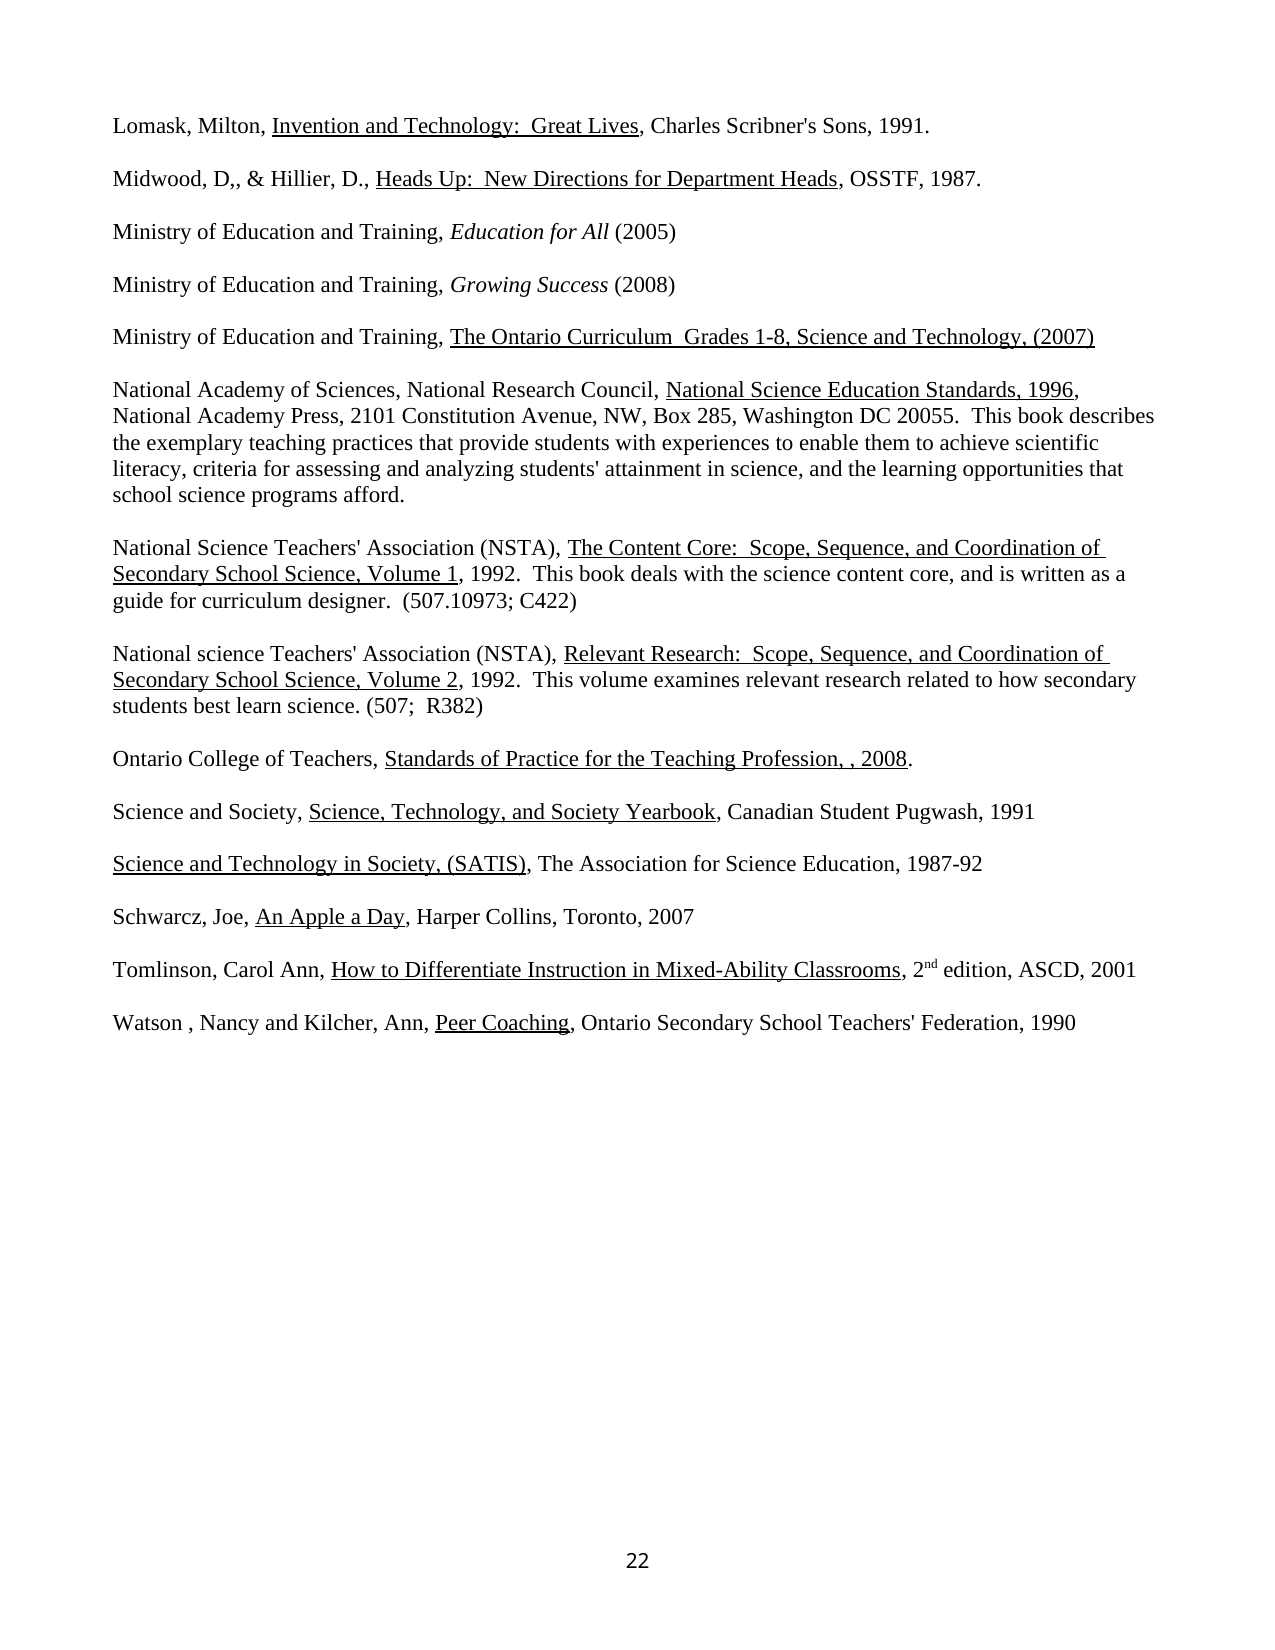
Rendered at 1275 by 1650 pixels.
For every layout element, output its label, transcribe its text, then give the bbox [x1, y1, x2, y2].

text Lomask, , Invention and Technology: Great Lives, Charles Scribner's Sons, 1991. [112, 112, 1162, 139]
text of Sciences, National Research Council, National Science Education Standards, 1996, Press, . This book describes the exemplary teaching practices that provide students with experiences to enable them to achieve scientific literacy, criteria for assessing and analyzing students' attainment in science, and the learning opportunities that school science programs afford. [112, 376, 1162, 508]
text of Teachers, Standards of Practice for the Teaching Profession, , 2008. [112, 745, 1162, 771]
text Science and Technology in Society, (SATIS), The Association for Science Education, 1987-92 [112, 850, 1162, 877]
text Science and Society, Science, Technology, and Society Yearbook, Canadian Student Pugwash, 1991 [112, 798, 1162, 824]
text National science Teachers' Association (), Relevant Research: Scope, Sequence, and Coordination of Secondary School Science, Volume 2, 1992. This volume examines relevant research related to how secondary students best learn science. (507; R382) [112, 639, 1162, 719]
text Tomlinson, Carol Ann, How to Differentiate Instruction in Mixed-Ability Classrooms, 2nd edition, ASCD, 2001 [112, 956, 1162, 982]
text Ministry of Education and Training, Growing Success (2008) [112, 271, 1162, 297]
text Watson , and Kilcher, Ann, Peer Coaching, Teachers' Federation, 1990 [112, 1008, 1162, 1035]
text Midwood, D,, & Hillier, D., Heads Up: New Directions for Department Heads, OSSTF, 1987. [112, 165, 1162, 192]
text National Science Teachers' Association (), The Content Core: Scope, Sequence, and Coordination of Secondary School Science, Volume 1, 1992. This book deals with the science content core, and is written as a guide for curriculum designer. (507.10973; C422) [112, 534, 1162, 613]
text Ministry of Education and Training, Education for All (2005) [112, 218, 1162, 244]
text Schwarcz, Joe, An Apple a Day, Harper Collins, , 2007 [112, 903, 1162, 929]
text Ministry of Education and Training, The Curriculum Grades 1-8, Science and Technology, (2007) [112, 323, 1162, 350]
